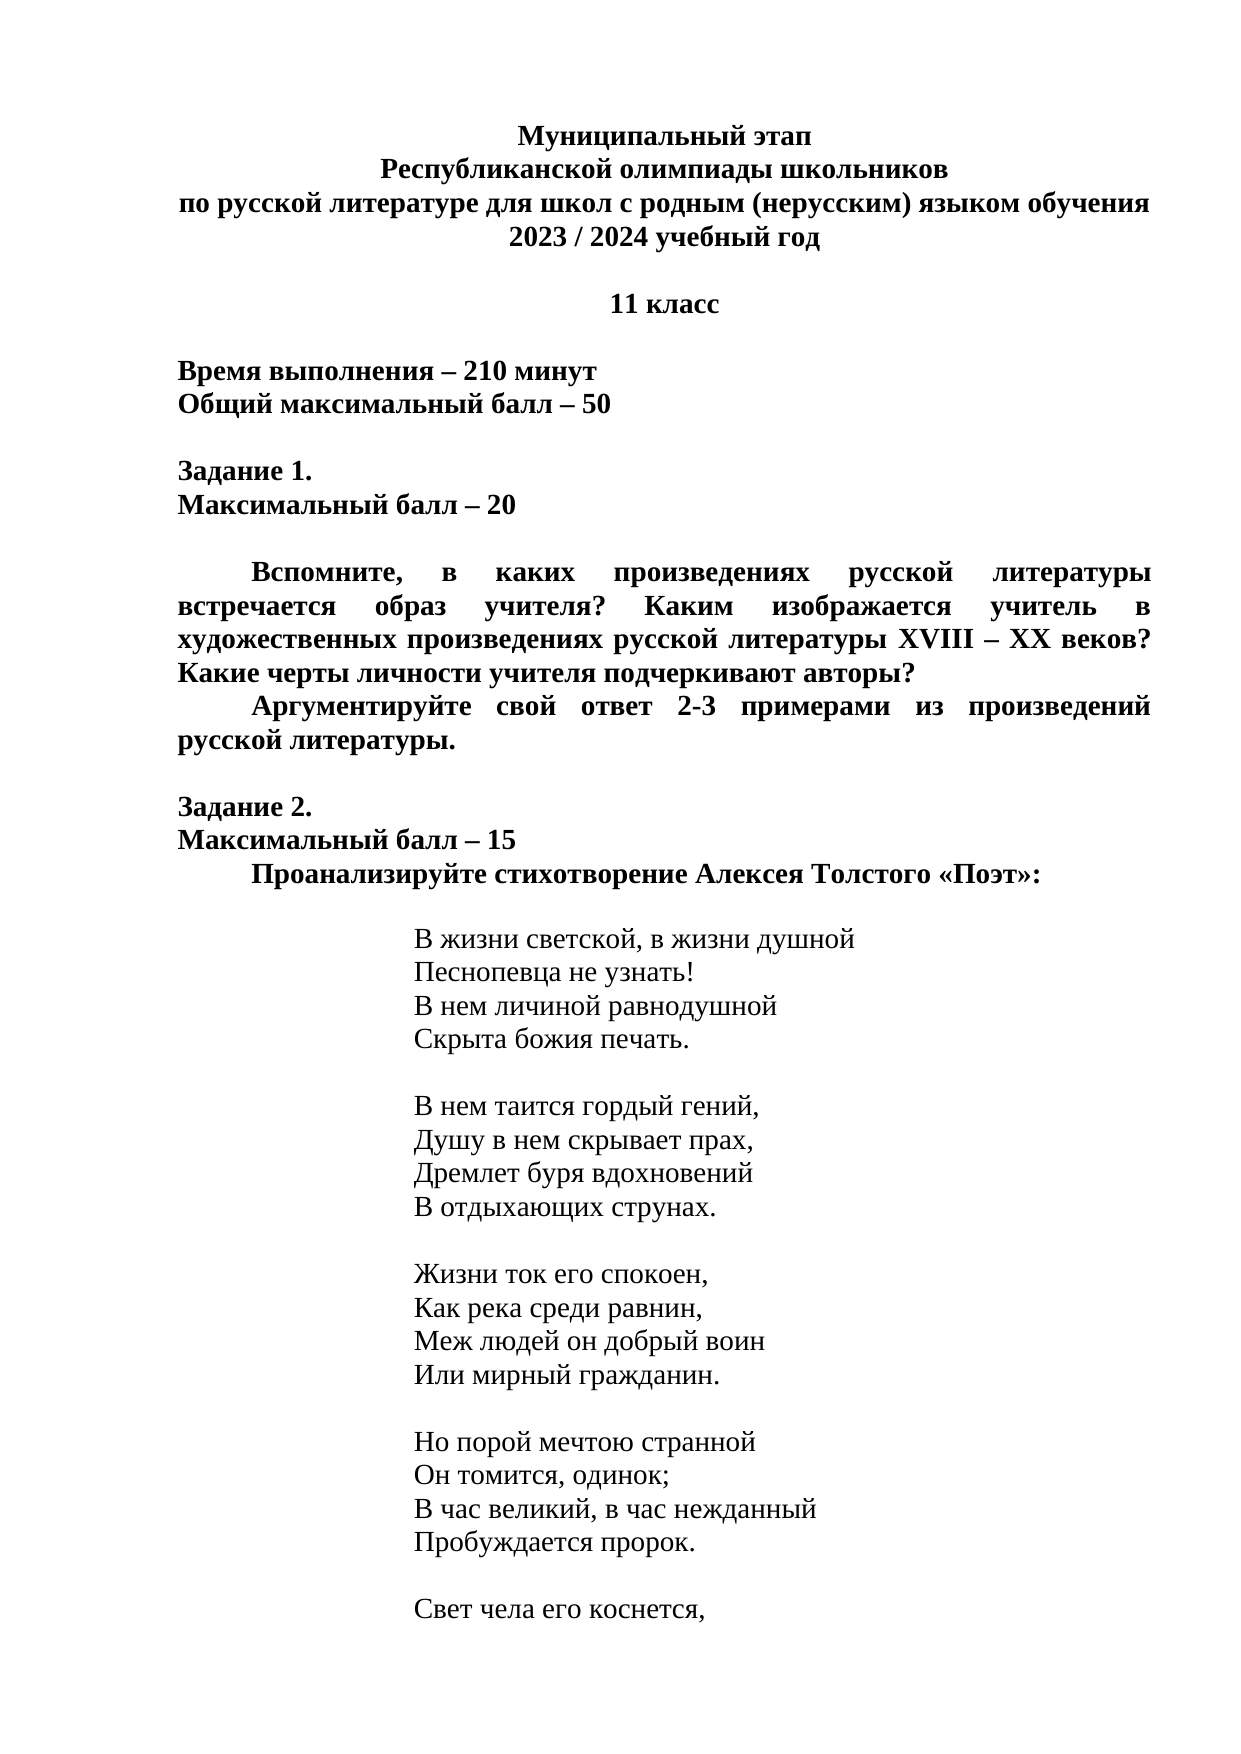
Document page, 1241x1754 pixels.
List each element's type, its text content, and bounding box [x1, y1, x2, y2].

text 11 класс [177, 286, 1152, 319]
text Дремлет буря вдохновений [413, 1156, 1152, 1189]
text Но порой мечтою странной [413, 1424, 1152, 1457]
text Жизни ток его спокоен, [413, 1256, 1152, 1290]
text В жизни светской, в жизни душной [413, 921, 1152, 954]
text 2023 / 2024 учебный год [177, 219, 1152, 252]
text по русской литературе для школ с родным (нерусским) языком обучения [177, 185, 1152, 219]
text Время выполнения – 210 минут [177, 353, 1152, 386]
text Максимальный балл – 15 [177, 822, 1152, 856]
text Максимальный балл – 20 [177, 487, 1152, 521]
text Аргументируйте свой ответ 2-3 примерами из произведений русской литературы. [177, 688, 1152, 755]
text В час великий, в час нежданный [413, 1491, 1152, 1524]
text Скрыта божия печать. [413, 1021, 1152, 1055]
text В нем таится гордый гений, [413, 1088, 1152, 1122]
text Задание 2. [177, 789, 1152, 822]
text Проанализируйте стихотворение Алексея Толстого «Поэт»: [177, 856, 1152, 889]
text Как река среди равнин, [413, 1290, 1152, 1323]
text Свет чела его коснется, [413, 1592, 1152, 1625]
text Общий максимальный балл – 50 [177, 386, 1152, 420]
text Муниципальный этап [177, 118, 1152, 152]
text Душу в нем скрывает прах, [413, 1122, 1152, 1156]
text Пробуждается пророк. [413, 1524, 1152, 1558]
text В отдыхающих струнах. [413, 1189, 1152, 1223]
text Он томится, одинок; [413, 1457, 1152, 1491]
text Задание 1. [177, 453, 1152, 487]
text Республиканской олимпиады школьников [177, 152, 1152, 185]
text Песнопевца не узнать! [413, 954, 1152, 988]
text Или мирный гражданин. [413, 1357, 1152, 1390]
text Меж людей он добрый воин [413, 1323, 1152, 1357]
text Вспомните, в каких произведениях русской литературы встречается образ учителя? Каким изображается учитель в художественных произведениях русской литературы XVIII – XX веков? Какие черты личности учителя подчеркивают авторы? [177, 554, 1152, 688]
text В нем личиной равнодушной [413, 988, 1152, 1021]
